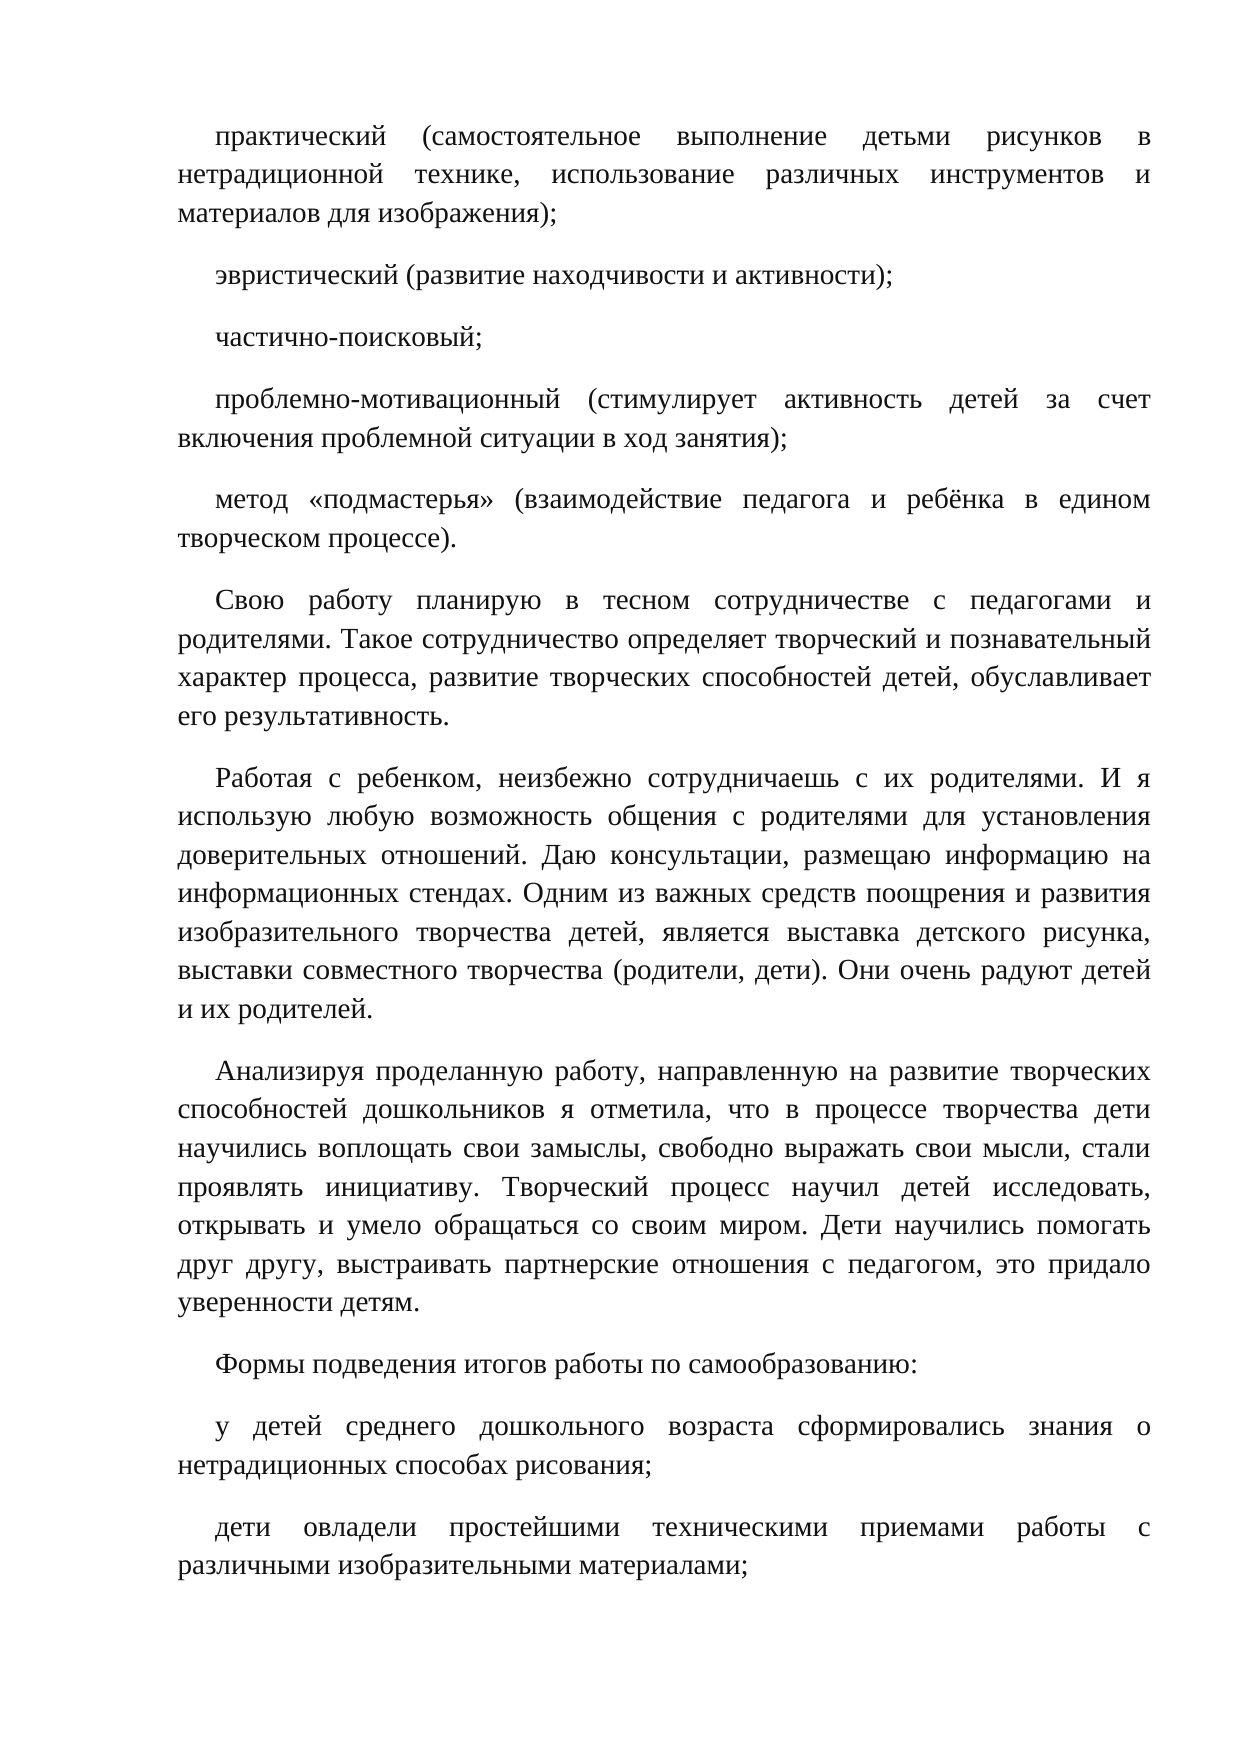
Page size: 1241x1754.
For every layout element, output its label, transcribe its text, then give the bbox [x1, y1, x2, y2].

text у детей среднего дошкольного возраста сформировались знания о нетрадиционных способах рисования; [177, 1408, 1152, 1480]
text Работая с ребенком, неизбежно сотрудничаешь с их родителями. И я использую любую возможность общения с родителями для установления доверительных отношений. Даю консультации, размещаю информацию на информационных стендах. Одним из важных средств поощрения и развития изобразительного творчества детей, является выставка детского рисунка, выставки совместного творчества (родители, дети). Они очень радуют детей и их родителей. [177, 760, 1152, 1024]
text проблемно-мотивационный (стимулирует активность детей за счет включения проблемной ситуации в ход занятия); [177, 381, 1152, 453]
text эвристический (развитие находчивости и активности); [177, 257, 1152, 291]
text Анализируя проделанную работу, направленную на развитие творческих способностей дошкольников я отметила, что в процессе творчества дети научились воплощать свои замыслы, свободно выражать свои мысли, стали проявлять инициативу. Творческий процесс научил детей исследовать, открывать и умело обращаться со своим миром. Дети научились помогать друг другу, выстраивать партнерские отношения с педагогом, это придало уверенности детям. [177, 1053, 1152, 1318]
text дети овладели простейшими техническими приемами работы с различными изобразительными материалами; [177, 1509, 1152, 1581]
text Формы подведения итогов работы по самообразованию: [177, 1346, 1152, 1380]
text Свою работу планирую в тесном сотрудничестве с педагогами и родителями. Такое сотрудничество определяет творческий и познавательный характер процесса, развитие творческих способностей детей, обуславливает его результативность. [177, 582, 1152, 731]
text частично-поисковый; [177, 319, 1152, 353]
text метод «подмастерья» (взаимодействие педагога и ребёнка в едином творческом процессе). [177, 482, 1152, 554]
text практический (самостоятельное выполнение детьми рисунков в нетрадиционной технике, использование различных инструментов и материалов для изображения); [177, 118, 1152, 229]
